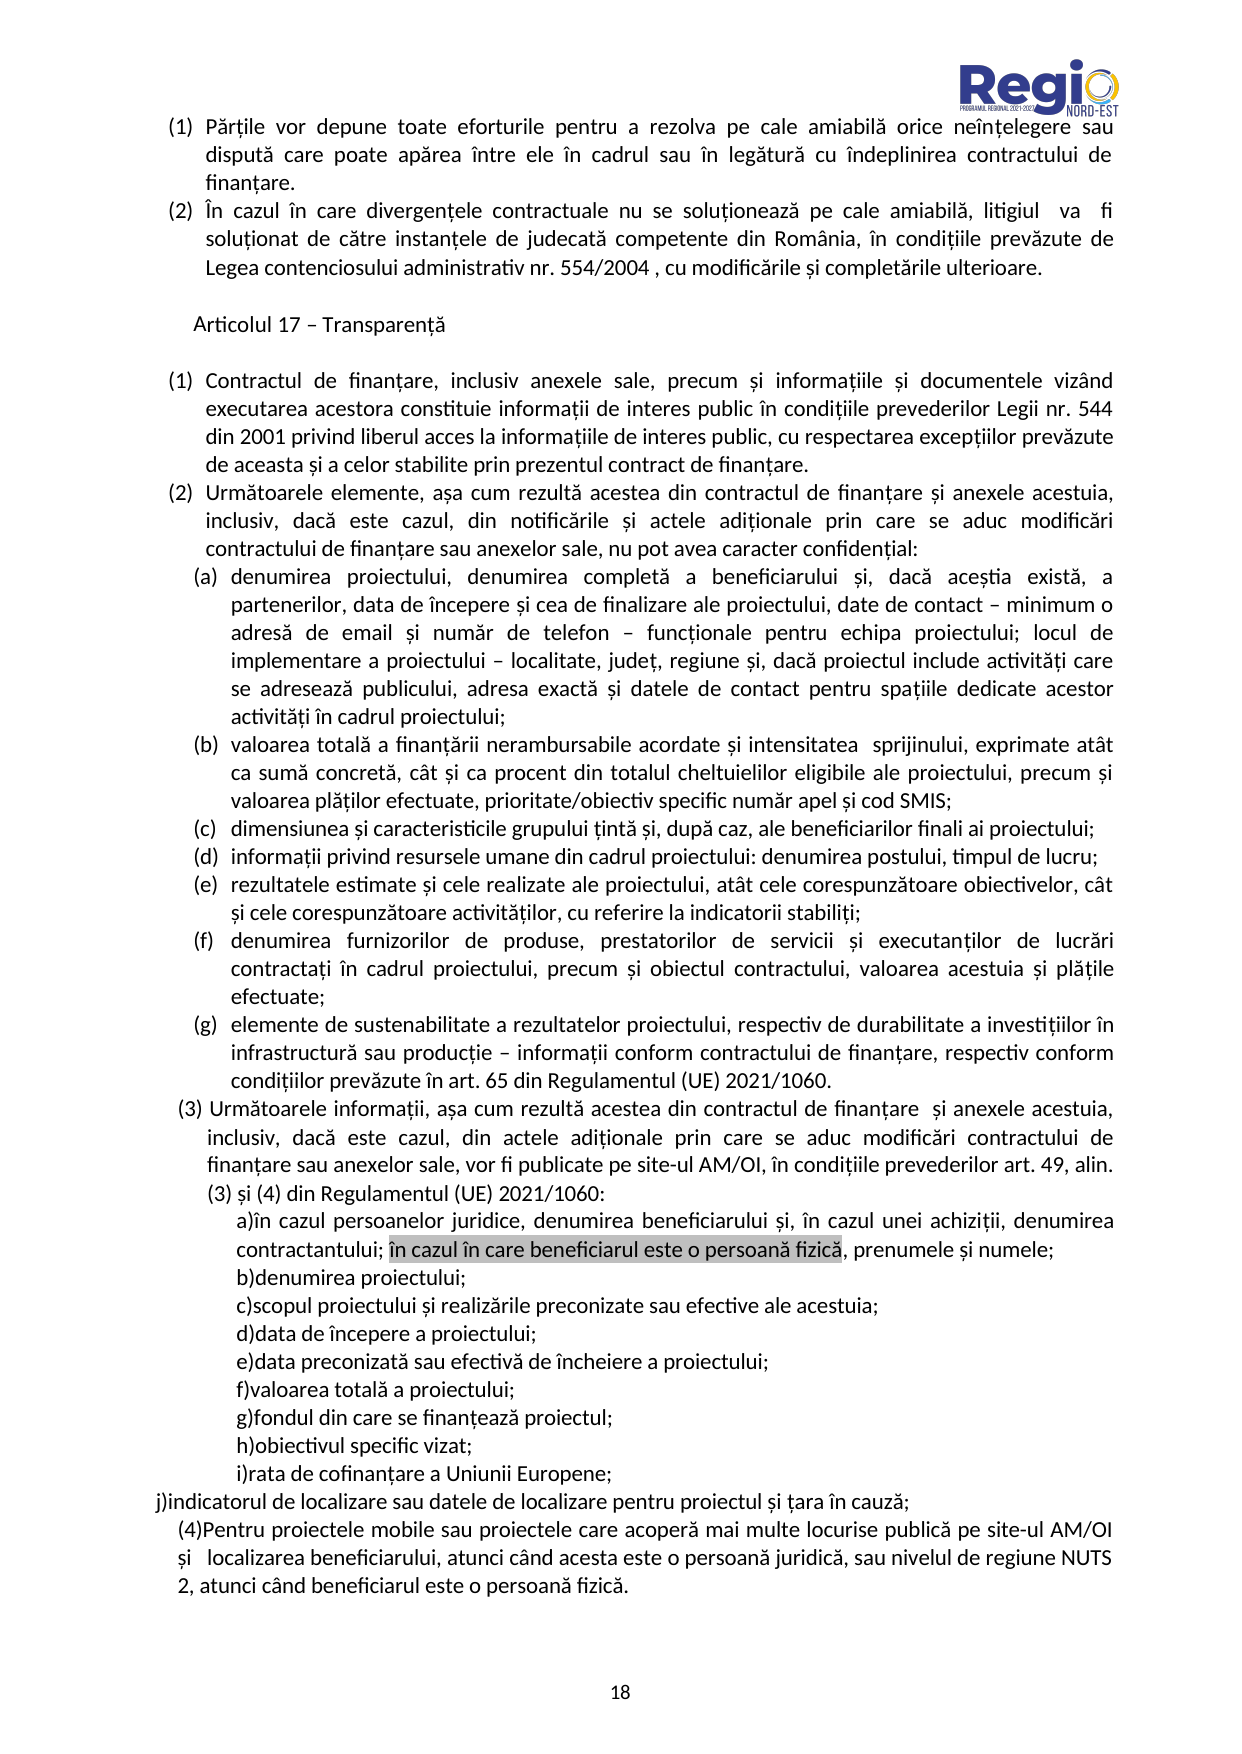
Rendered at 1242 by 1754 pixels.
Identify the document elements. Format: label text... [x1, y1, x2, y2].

list denumirea furnizorilor de produse, prestatorilor de servicii și executanților de lucrări contractați în cadrul proiectului, precum și obiectul contractului, valoarea acestuia și plățile efectuate; [193, 926, 1114, 1011]
list valoarea totală a finanțării nerambursabile acordate și intensitatea sprijinului, exprimate atât ca sumă concretă, cât și ca procent din totalul cheltuielilor eligibile ale proiectului, precum și valoarea plăților efectuate, prioritate/obiectiv specific număr apel și cod SMIS; [193, 730, 1114, 814]
list h)obiectivul specific vizat; [236, 1431, 1114, 1459]
list Părțile vor depune toate eforturile pentru a rezolva pe cale amiabilă orice neînțelegere sau dispută care poate apărea între ele în cadrul sau în legătură cu îndeplinirea contractului de finanțare. [168, 112, 1114, 197]
list În cazul în care divergențele contractuale nu se soluționează pe cale amiabilă, litigiul va fi soluționat de către instanțele de judecată competente din România, în condițiile prevăzute de Legea contenciosului administrativ nr. 554/2004 , cu modificările și completările ulterioare. [168, 197, 1114, 281]
list denumirea proiectului, denumirea completă a beneficiarului și, dacă aceștia există, a partenerilor, data de începere şi cea de finalizare ale proiectului, date de contact – minimum o adresă de email și număr de telefon – funcționale pentru echipa proiectului; locul de implementare a proiectului – localitate, județ, regiune și, dacă proiectul include activități care se adresează publicului, adresa exactă și datele de contact pentru spațiile dedicate acestor activități în cadrul proiectului; [193, 562, 1114, 730]
list (4)Pentru proiectele mobile sau proiectele care acoperă mai multe locurise publică pe site-ul AM/OI și localizarea beneficiarului, atunci când acesta este o persoană juridică, sau nivelul de regiune NUTS 2, atunci când beneficiarul este o persoană fizică. [177, 1515, 1114, 1599]
list f)valoarea totală a proiectului; [236, 1375, 1114, 1403]
list Următoarele elemente, așa cum rezultă acestea din contractul de finanțare și anexele acestuia, inclusiv, dacă este cazul, din notificările și actele adiționale prin care se aduc modificări contractului de finanțare sau anexelor sale, nu pot avea caracter confidențial: [168, 478, 1114, 562]
list Contractul de finanțare, inclusiv anexele sale, precum și informațiile și documentele vizând executarea acestora constituie informații de interes public în condițiile prevederilor Legii nr. 544 din 2001 privind liberul acces la informațiile de interes public, cu respectarea excepțiilor prevăzute de aceasta și a celor stabilite prin prezentul contract de finanțare. [168, 366, 1114, 478]
list i)rata de cofinanțare a Uniunii Europene; [236, 1459, 1114, 1487]
text b)denumirea proiectului; [236, 1263, 1114, 1291]
text c)scopul proiectului și realizările preconizate sau efective ale acestuia; [236, 1291, 1114, 1319]
list g)fondul din care se finanțează proiectul; [236, 1403, 1114, 1431]
list rezultatele estimate și cele realizate ale proiectului, atât cele corespunzătoare obiectivelor, cât și cele corespunzătoare activităților, cu referire la indicatorii stabiliți; [193, 870, 1114, 926]
list informații privind resursele umane din cadrul proiectului: denumirea postului, timpul de lucru; [193, 842, 1114, 870]
list dimensiunea și caracteristicile grupului țintă și, după caz, ale beneficiarilor finali ai proiectului; [193, 814, 1114, 842]
list a)în cazul persoanelor juridice, denumirea beneficiarului și, în cazul unei achiziții, denumirea contractantului; în cazul în care beneficiarul este o persoană fizică, prenumele și numele; [236, 1207, 1114, 1263]
text e)data preconizată sau efectivă de încheiere a proiectului; [236, 1347, 1114, 1375]
text Articolul 17 – Transparență [118, 309, 1122, 338]
list elemente de sustenabilitate a rezultatelor proiectului, respectiv de durabilitate a investițiilor în infrastructură sau producție – informații conform contractului de finanțare, respectiv conform condițiilor prevăzute în art. 65 din Regulamentul (UE) 2021/1060. [193, 1011, 1114, 1094]
text d)data de începere a proiectului; [236, 1319, 1114, 1347]
text j)indicatorul de localizare sau datele de localizare pentru proiectul și țara în cauză; [156, 1487, 1114, 1515]
picture [957, 55, 1123, 120]
text (3) Următoarele informații, așa cum rezultă acestea din contractul de finanțare și anexele acestuia, inclusiv, dacă este cazul, din actele adiționale prin care se aduc modificări contractului de finanțare sau anexelor sale, vor fi publicate pe site-ul AM/OI, în condițiile prevederilor art. 49, alin. (3) și (4) din Regulamentul (UE) 2021/1060: [177, 1094, 1114, 1207]
